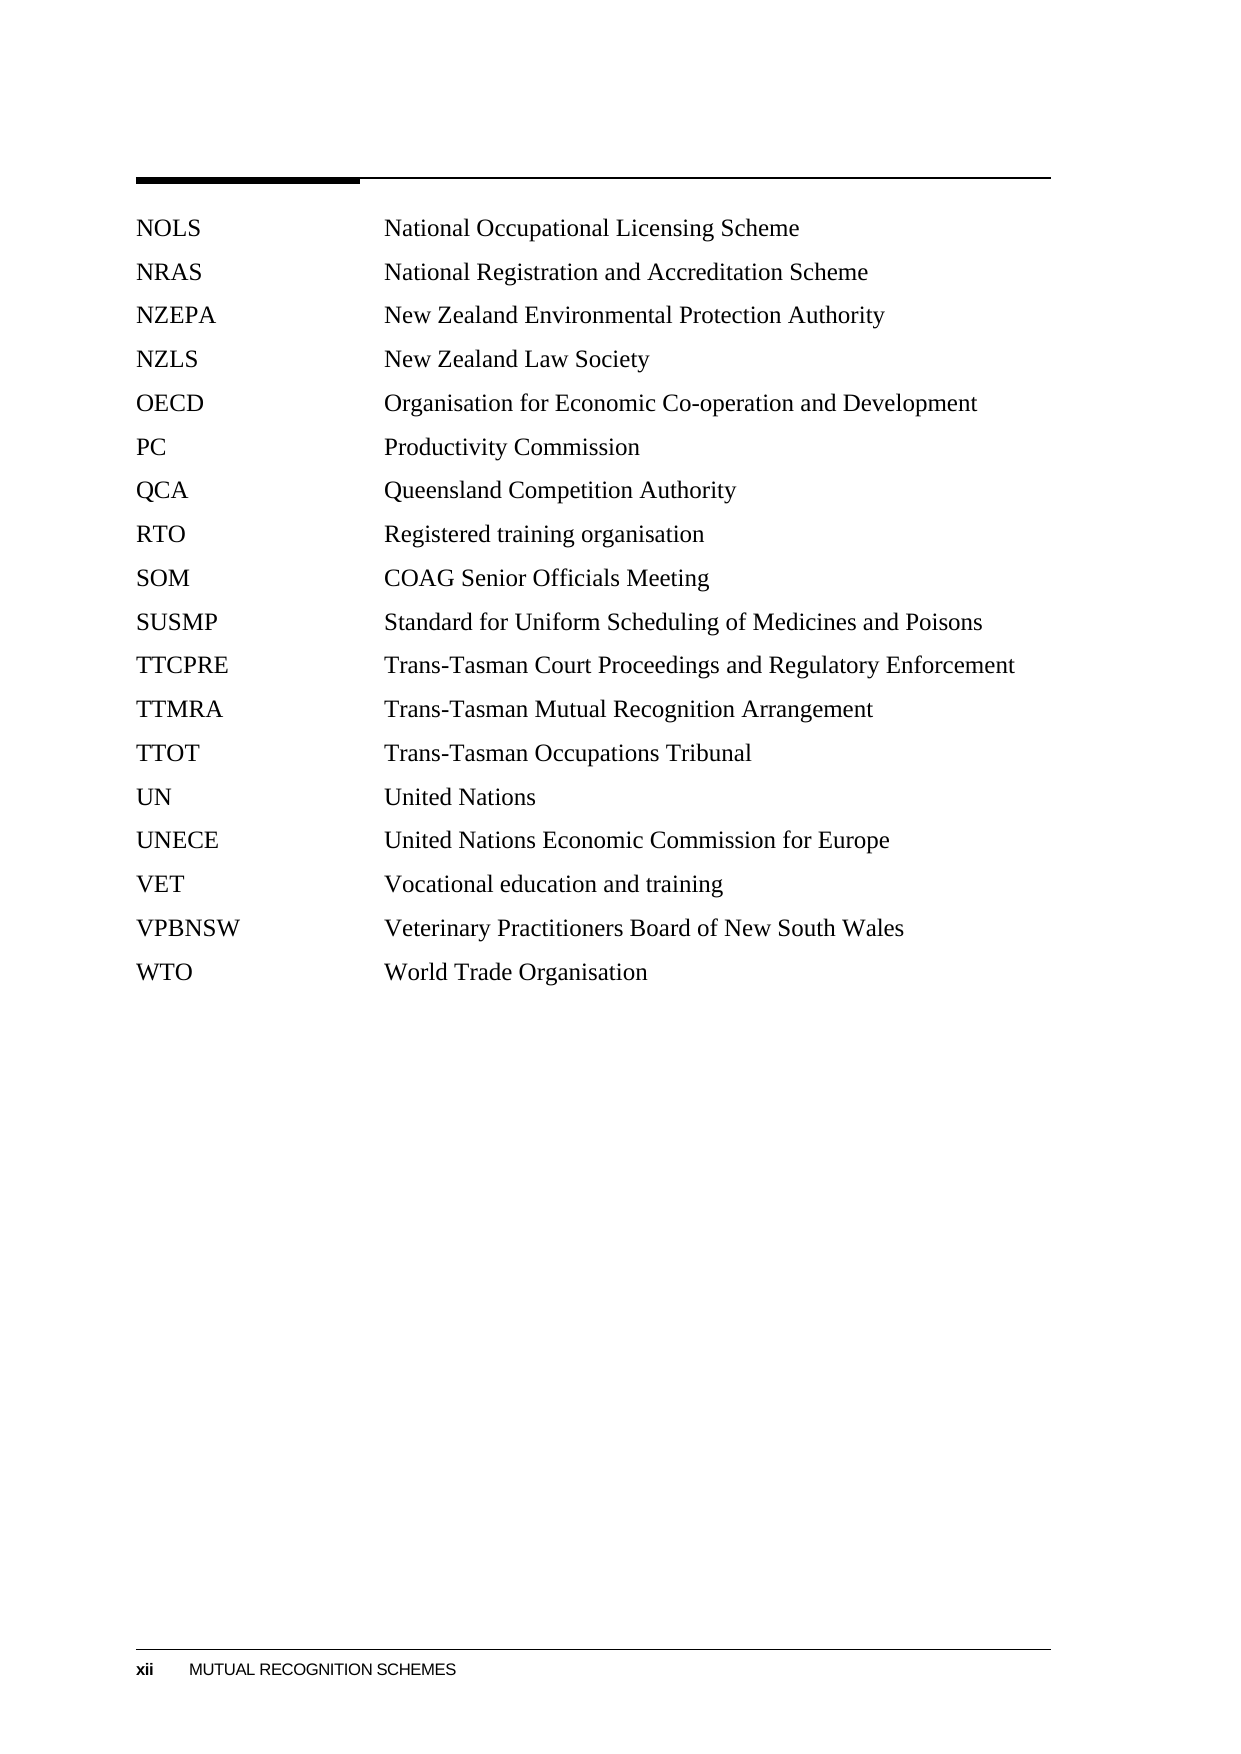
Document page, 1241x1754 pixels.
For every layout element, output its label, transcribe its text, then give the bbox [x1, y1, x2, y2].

text QCA Queensland Competition Authority [136, 473, 1051, 504]
text VPBNSW Veterinary Practitioners Board of New South Wales [136, 911, 1051, 942]
text WTO World Trade Organisation [136, 954, 1051, 986]
text NZEPA New Zealand Environmental Protection Authority [136, 298, 1051, 329]
text SUSMP Standard for Uniform Scheduling of Medicines and Poisons [136, 604, 1051, 636]
text NRAS National Registration and Accreditation Scheme [136, 254, 1051, 286]
text UN United Nations [136, 779, 1051, 811]
text TTCPRE Trans-Tasman Court Proceedings and Regulatory Enforcement [136, 648, 1051, 679]
text OECD Organisation for Economic Co-operation and Development [136, 386, 1051, 417]
text VET Vocational education and training [136, 867, 1051, 898]
text SOM COAG Senior Officials Meeting [136, 561, 1051, 592]
text RTO Registered training organisation [136, 517, 1051, 548]
text NOLS National Occupational Licensing Scheme [136, 211, 1051, 242]
text NZLS New Zealand Law Society [136, 342, 1051, 373]
text TTOT Trans-Tasman Occupations Tribunal [136, 736, 1051, 767]
text UNECE United Nations Economic Commission for Europe [136, 823, 1051, 854]
text PC Productivity Commission [136, 429, 1051, 461]
text TTMRA Trans-Tasman Mutual Recognition Arrangement [136, 692, 1051, 723]
